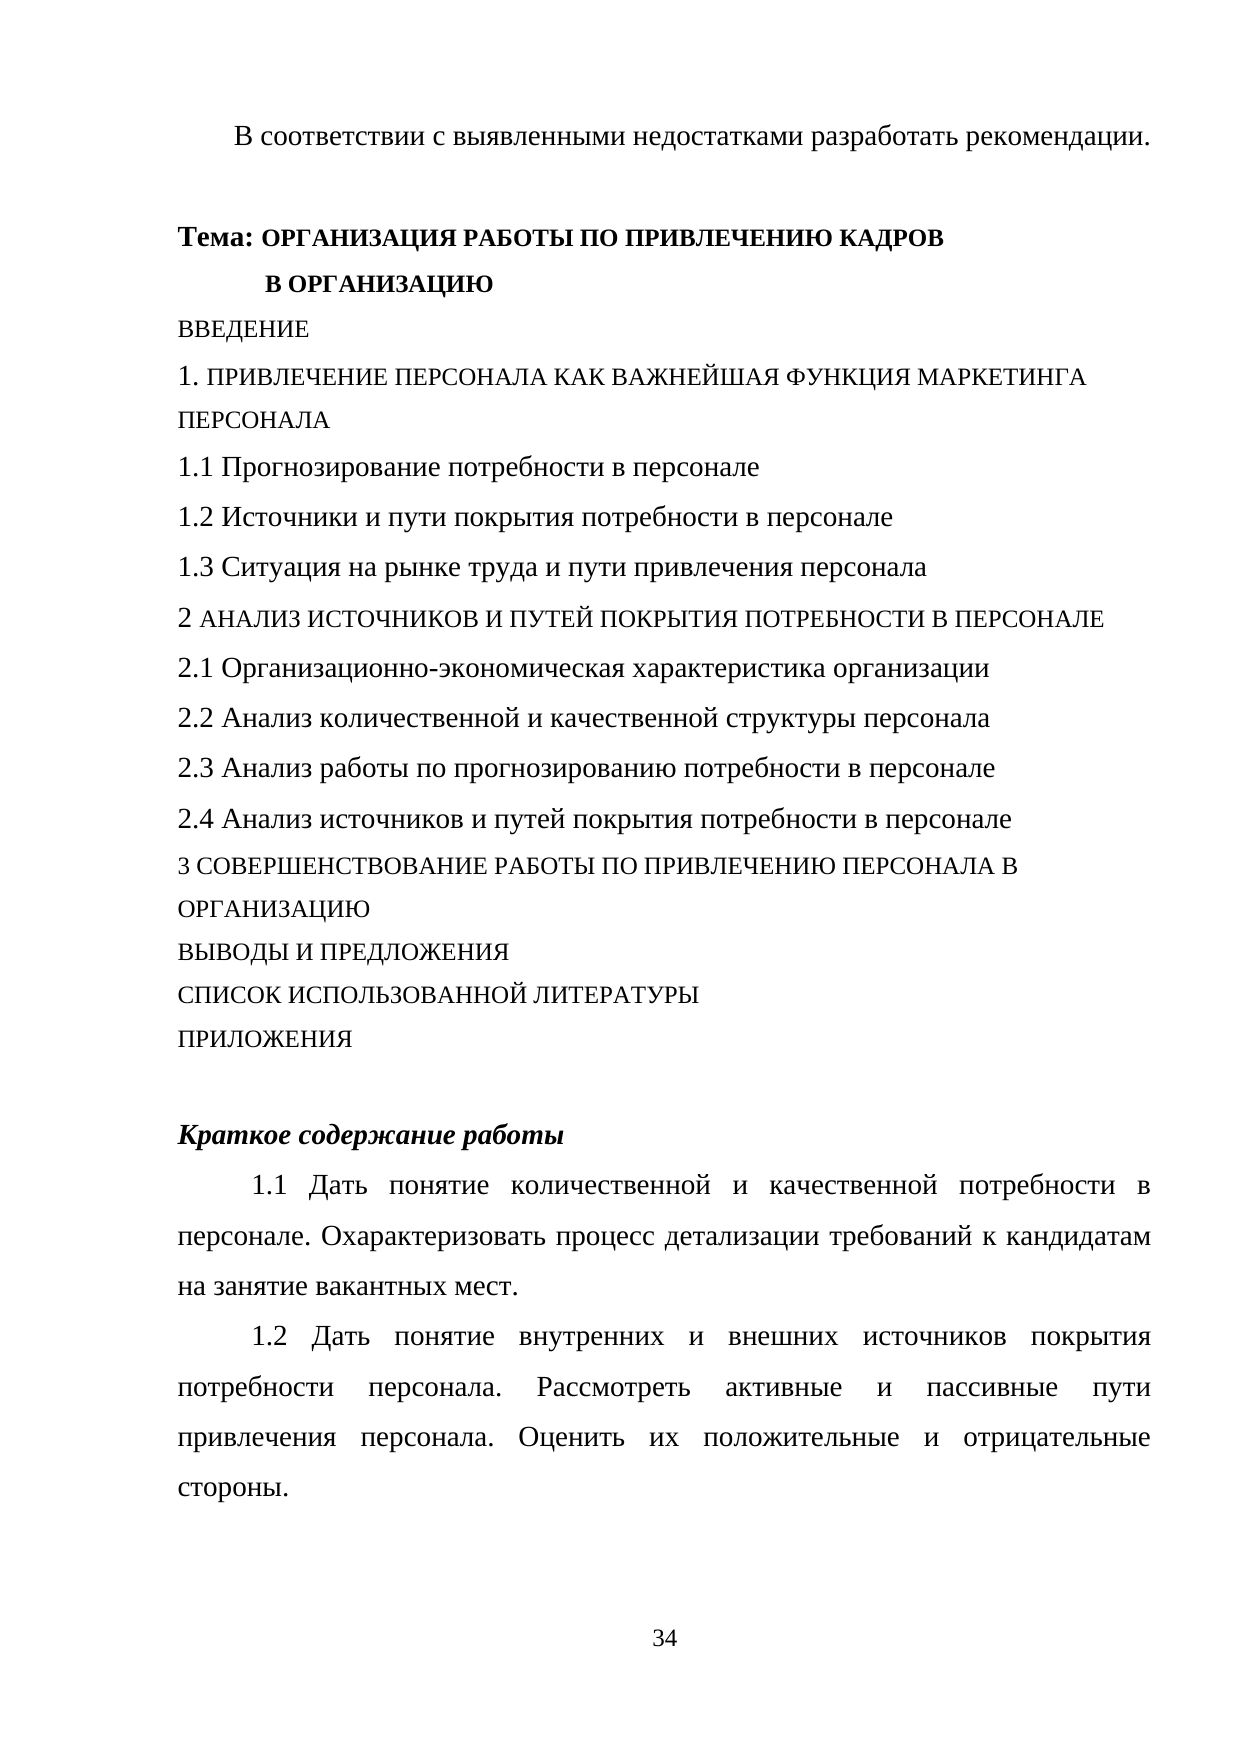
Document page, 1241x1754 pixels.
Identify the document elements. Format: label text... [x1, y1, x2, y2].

text 1. ПРИВЛЕЧЕНИЕ ПЕРСОНАЛА КАК ВАЖНЕЙШАЯ ФУНКЦИЯ МАРКЕТИНГА ПЕРСОНАЛА [177, 358, 1152, 434]
text 2.1 Организационно-экономическая характеристика организации [177, 650, 1152, 683]
text Тема: ОРГАНИЗАЦИЯ РАБОТЫ ПО ПРИВЛЕЧЕНИЮ КАДРОВ [177, 219, 1152, 252]
text 1.1 Прогнозирование потребности в персонале [177, 449, 1152, 482]
text 3 СОВЕРШЕНСТВОВАНИЕ РАБОТЫ ПО ПРИВЛЕЧЕНИЮ ПЕРСОНАЛА В ОРГАНИЗАЦИЮ [177, 851, 1152, 923]
text ВЫВОДЫ И ПРЕДЛОЖЕНИЯ [177, 937, 1152, 966]
text 1.3 Ситуация на рынке труда и пути привлечения персонала [177, 549, 1152, 583]
text 2 АНАЛИЗ ИСТОЧНИКОВ И ПУТЕЙ ПОКРЫТИЯ ПОТРЕБНОСТИ В ПЕРСОНАЛЕ [177, 600, 1152, 633]
text 2.4 Анализ источников и путей покрытия потребности в персонале [177, 801, 1152, 834]
text 1.2 Дать понятие внутренних и внешних источников покрытия потребности персонала. Рассмотреть активные и пассивные пути привлечения персонала. Оценить их положительные и отрицательные стороны. [177, 1318, 1152, 1503]
text ПРИЛОЖЕНИЯ [177, 1024, 1152, 1052]
text В соответствии с выявленными недостатками разработать рекомендации. [177, 118, 1152, 152]
text 1.2 Источники и пути покрытия потребности в персонале [177, 499, 1152, 533]
text 1.1 Дать понятие количественной и качественной потребности в персонале. Охарактеризовать процесс детализации требований к кандидатам на занятие вакантных мест. [177, 1167, 1152, 1302]
text ВВЕДЕНИЕ [177, 314, 1152, 343]
text 2.3 Анализ работы по прогнозированию потребности в персонале [177, 751, 1152, 784]
text 2.2 Анализ количественной и качественной структуры персонала [177, 700, 1152, 734]
text В ОРГАНИЗАЦИЮ [177, 269, 1152, 298]
text СПИСОК ИСПОЛЬЗОВАННОЙ ЛИТЕРАТУРЫ [177, 981, 1152, 1009]
text Краткое содержание работы [177, 1117, 1152, 1151]
